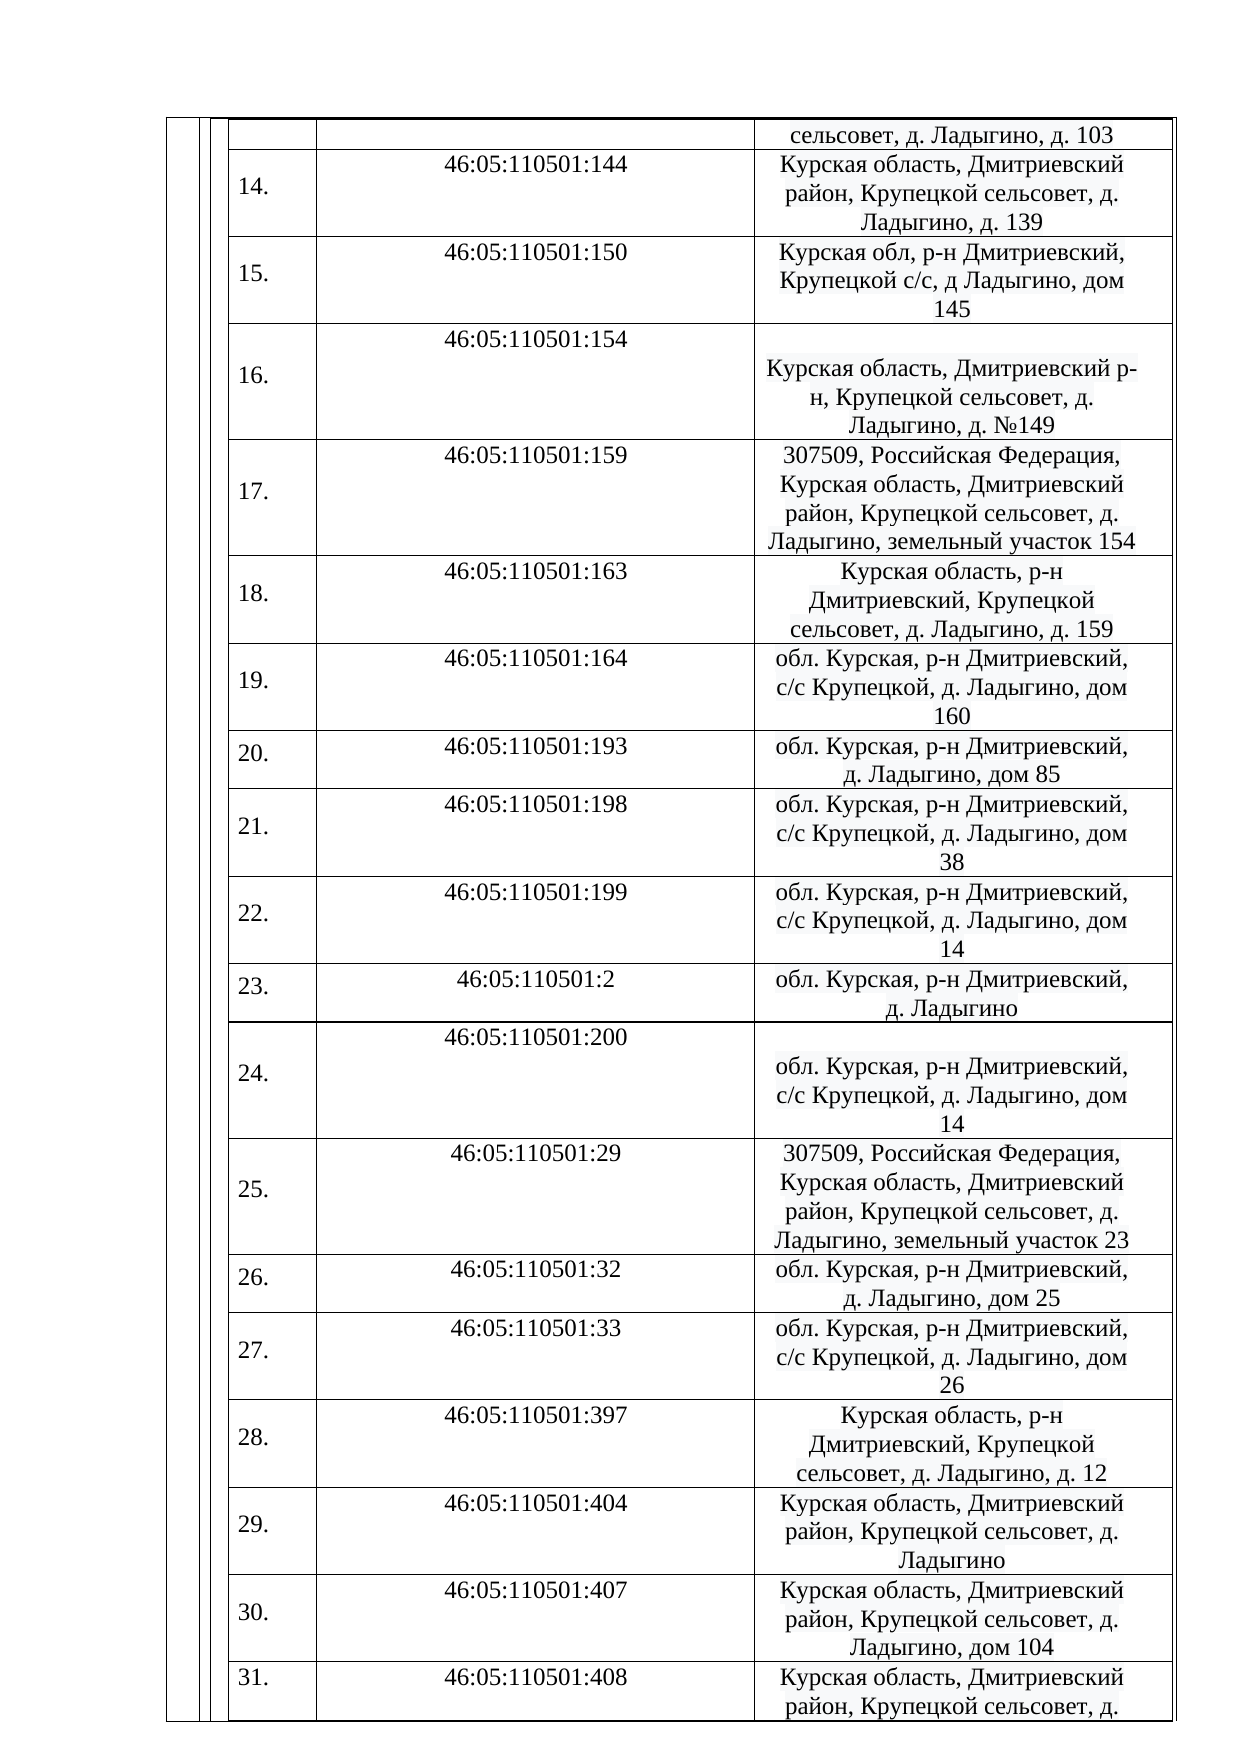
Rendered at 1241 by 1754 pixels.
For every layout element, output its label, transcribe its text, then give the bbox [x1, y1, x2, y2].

table_cell [964, 789, 1172, 876]
table_cell [964, 877, 1172, 963]
table_cell [1063, 1400, 1172, 1487]
table_cell [1119, 1662, 1172, 1720]
table_cell [229, 440, 316, 555]
table_cell [755, 877, 939, 963]
table_cell [755, 440, 785, 555]
table_cell [229, 644, 316, 730]
table_cell [317, 644, 754, 730]
table_cell [317, 1023, 754, 1138]
table_cell [317, 120, 754, 149]
table_cell [755, 1139, 1172, 1254]
table_cell [229, 1023, 316, 1138]
table_cell [755, 731, 1172, 788]
table_cell [1119, 440, 1172, 555]
table_cell [229, 324, 316, 439]
table_cell [755, 1575, 1172, 1661]
table_cell [755, 1488, 898, 1574]
table_cell 3 [167, 118, 199, 1721]
table_cell [317, 964, 754, 1021]
table_cell [755, 1023, 1172, 1138]
table_cell [755, 237, 933, 323]
table_cell [755, 150, 861, 236]
table_cell [229, 1662, 316, 1720]
table_cell [755, 1313, 939, 1399]
table_cell [317, 877, 754, 963]
table_cell [755, 324, 1172, 439]
table_cell [755, 964, 886, 1021]
table_cell [317, 1488, 754, 1574]
table_cell [1043, 150, 1172, 236]
table_cell [755, 1255, 843, 1312]
table_cell [755, 789, 939, 876]
table_cell [229, 120, 316, 149]
table_cell [229, 1488, 316, 1574]
table_cell [229, 1139, 316, 1254]
table_cell [317, 1400, 754, 1487]
table_cell [317, 150, 754, 236]
table_cell [211, 119, 228, 1721]
table_cell [317, 1139, 754, 1254]
table_cell [317, 1662, 754, 1720]
table_cell [755, 120, 1172, 149]
table_cell [317, 237, 754, 323]
table_cell [229, 731, 316, 788]
table_cell [755, 644, 933, 730]
table_cell [755, 1400, 840, 1487]
table_cell [317, 731, 754, 788]
table_cell [971, 237, 1172, 323]
table_cell [1060, 1255, 1172, 1312]
table_cell [317, 556, 754, 643]
table_cell [229, 1313, 316, 1399]
table_cell [229, 789, 316, 876]
table_cell [229, 1400, 316, 1487]
table_cell [229, 1255, 316, 1312]
table_cell [755, 556, 1172, 643]
table_cell [229, 1575, 316, 1661]
table_cell [971, 644, 1172, 730]
table_cell [200, 118, 210, 1721]
table_cell [229, 237, 316, 323]
table_cell [755, 1662, 785, 1720]
table_cell [317, 1255, 754, 1312]
table_cell [1005, 1488, 1172, 1574]
table_cell [317, 1575, 754, 1661]
table_cell [229, 150, 316, 236]
table_cell [317, 324, 754, 439]
table_cell [229, 556, 316, 643]
table_cell [317, 440, 754, 555]
table_cell [317, 789, 754, 876]
table_cell [229, 877, 316, 963]
table_cell [229, 964, 316, 1021]
table_cell [964, 1313, 1172, 1399]
table_cell [1018, 964, 1172, 1021]
table_cell [317, 1313, 754, 1399]
